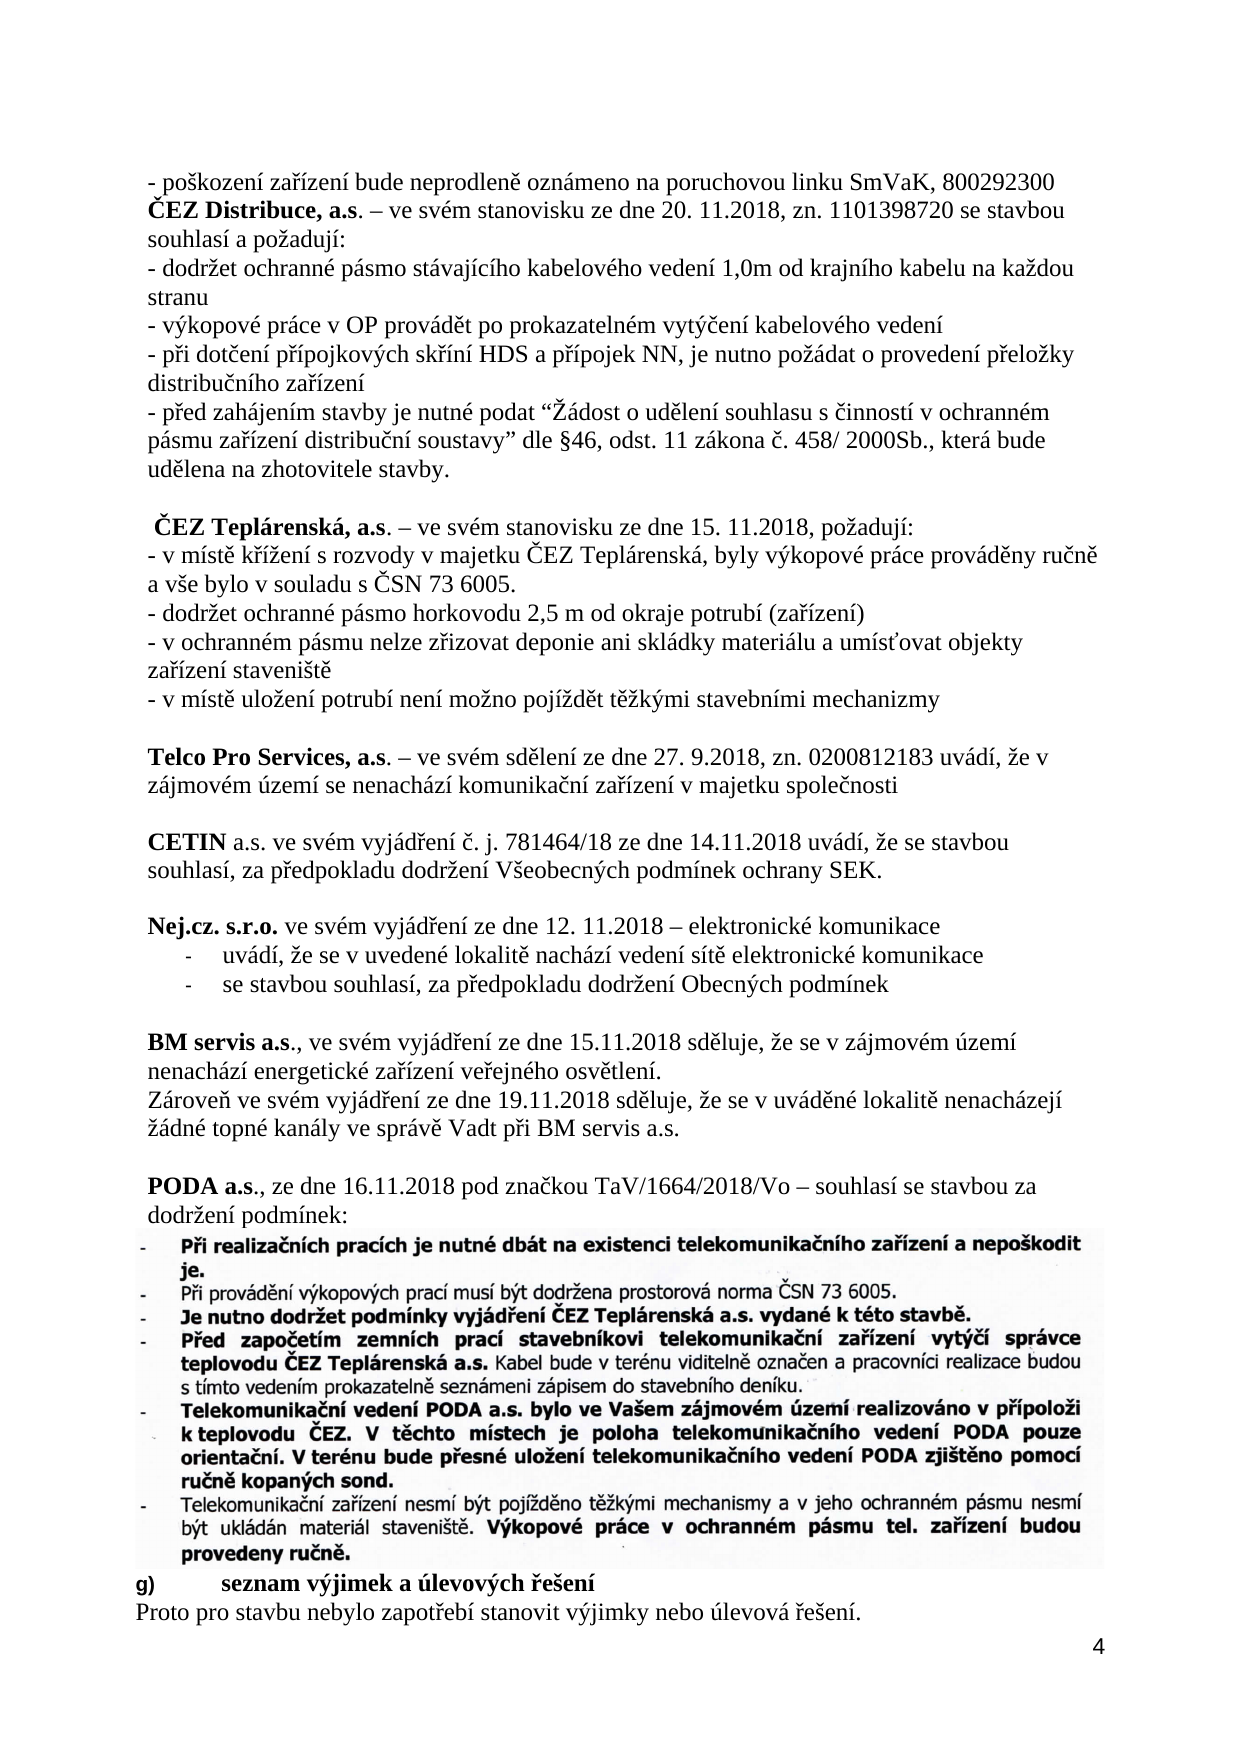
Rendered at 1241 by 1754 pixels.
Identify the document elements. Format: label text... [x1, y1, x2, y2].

text ČEZ Distribuce, a.s. – ve svém stanovisku ze dne 20. 11.2018, zn. 1101398720 se stavbou souhlasí a požadují: [147, 195, 1105, 253]
text - při dotčení přípojkových skříní HDS a přípojek NN, je nutno požádat o provedení přeložky distribučního zařízení [147, 339, 1105, 397]
text ČEZ Teplárenská, a.s. – ve svém stanovisku ze dne 15. 11.2018, požadují: [147, 512, 1105, 540]
text Nej.cz. s.r.o. ve svém vyjádření ze dne 12. 11.2018 – elektronické komunikace [147, 911, 1105, 940]
list se stavbou souhlasí, za předpokladu dodržení Obecných podmínek [185, 969, 1074, 998]
text BM servis a.s., ve svém vyjádření ze dne 15.11.2018 sděluje, že se v zájmovém území nenachází energetické zařízení veřejného osvětlení. [147, 1027, 1092, 1085]
text - v místě křížení s rozvody v majetku ČEZ Teplárenská, byly výkopové práce prováděny ručně a vše bylo v souladu s ČSN 73 6005. [147, 540, 1105, 598]
text - dodržet ochranné pásmo stávajícího kabelového vedení 1,0m od krajního kabelu na každou stranu [147, 253, 1105, 310]
text Telco Pro Services, a.s. – ve svém sdělení ze dne 27. 9.2018, zn. 0200812183 uvádí, že v zájmovém území se nenachází komunikační zařízení v majetku společnosti [147, 742, 1105, 799]
text PODA a.s., ze dne 16.11.2018 pod značkou TaV/1664/2018/Vo – souhlasí se stavbou za dodržení podmínek: [147, 1171, 1092, 1228]
text - v místě uložení potrubí není možno pojíždět těžkými stavebními mechanizmy [147, 684, 1105, 713]
text - v ochranném pásmu nelze zřizovat deponie ani skládky materiálu a umísťovat objekty zařízení staveniště [147, 627, 1105, 684]
text - před zahájením stavby je nutné podat “Žádost o udělení souhlasu s činností v ochranném pásmu zařízení distribuční soustavy” dle §46, odst. 11 zákona č. 458/ 2000Sb., která bude udělena na zhotovitele stavby. [147, 397, 1105, 483]
text - dodržet ochranné pásmo horkovodu 2,5 m od okraje potrubí (zařízení) [147, 598, 1105, 627]
text Zároveň ve svém vyjádření ze dne 19.11.2018 sděluje, že se v uváděné lokalitě nenacházejí žádné topné kanály ve správě Vadt při BM servis a.s. [147, 1085, 1092, 1142]
text - výkopové práce v OP provádět po prokazatelném vytýčení kabelového vedení [147, 310, 1105, 339]
text CETIN a.s. ve svém vyjádření č. j. 781464/18 ze dne 14.11.2018 uvádí, že se stavbou souhlasí, za předpokladu dodržení Všeobecných podmínek ochrany SEK. [147, 827, 1014, 884]
text - poškození zařízení bude neprodleně oznámeno na poruchovou linku SmVaK, 800292300 [147, 167, 1092, 195]
subtitle seznam výjimek a úlevových řešení [135, 1569, 1082, 1597]
list uvádí, že se v uvedené lokalitě nachází vedení sítě elektronické komunikace [185, 940, 1074, 969]
text Proto pro stavbu nebylo zapotřebí stanovit výjimky nebo úlevová řešení. [135, 1597, 1105, 1626]
